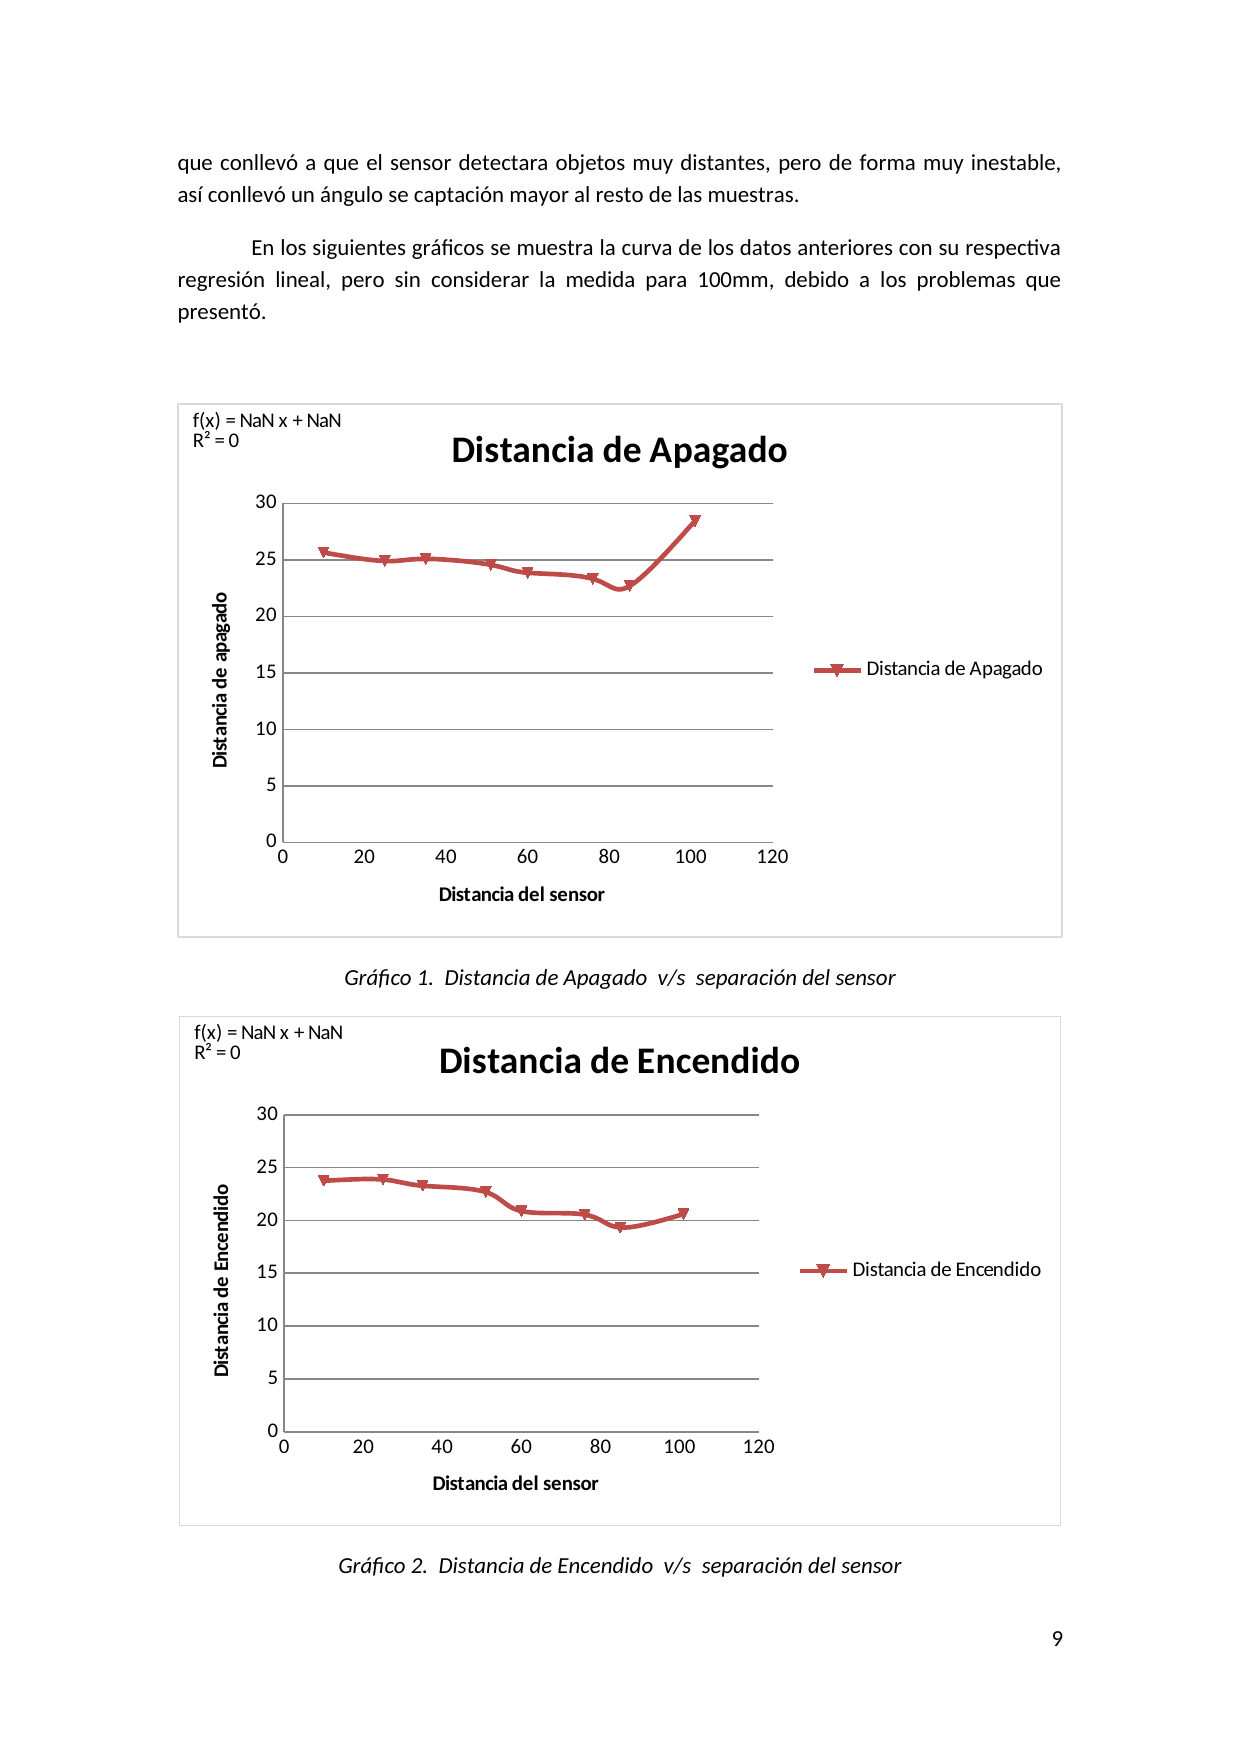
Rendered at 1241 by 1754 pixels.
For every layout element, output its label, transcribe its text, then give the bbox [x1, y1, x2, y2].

text Gráfico 1. Distancia de Apagado v/s separación del sensor [177, 963, 1063, 991]
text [177, 148, 1063, 208]
text Gráfico 2. Distancia de Encendido v/s separación del sensor [177, 1552, 1063, 1579]
text En los siguientes gráficos se muestra la curva de los datos anteriores con su respectiva regresión lineal, pero sin considerar la medida para 100mm, debido a los problemas que presentó. [177, 233, 1063, 325]
